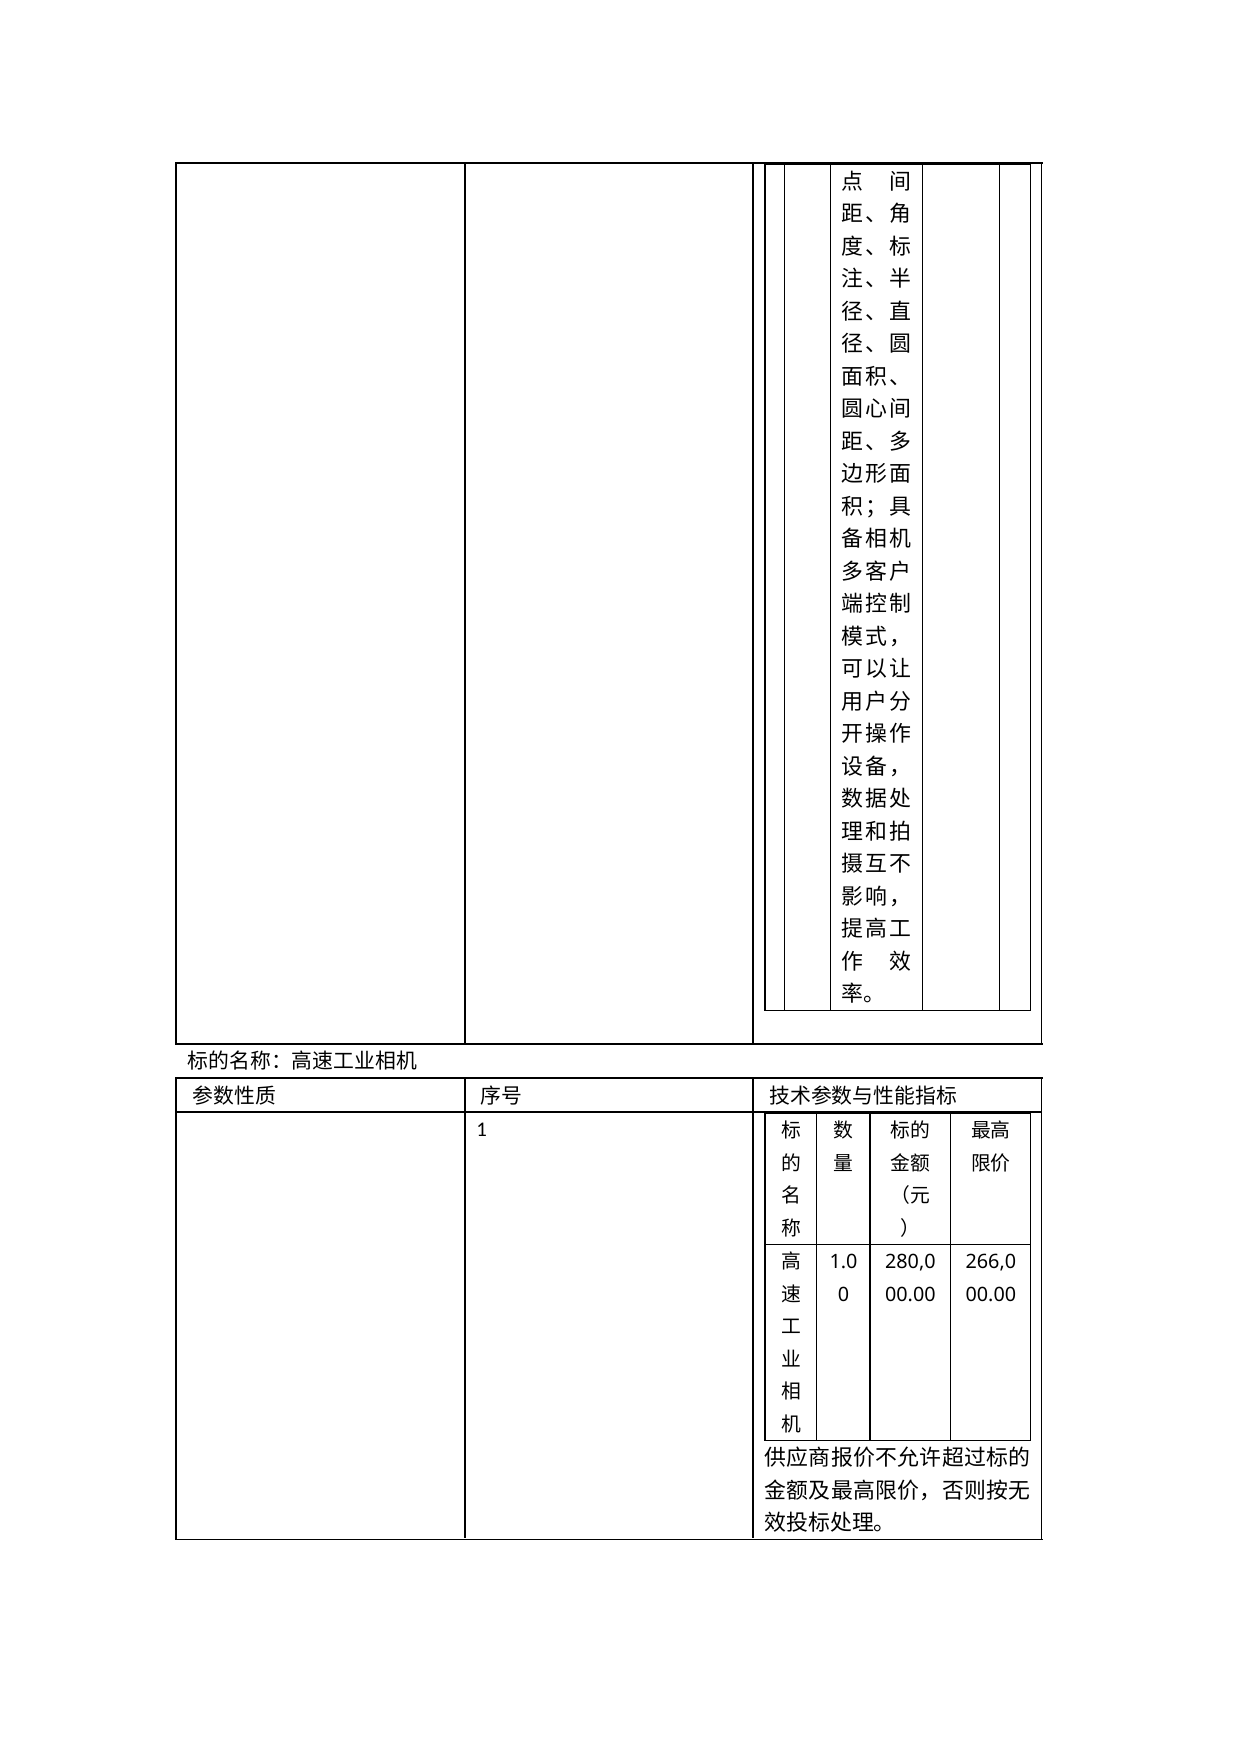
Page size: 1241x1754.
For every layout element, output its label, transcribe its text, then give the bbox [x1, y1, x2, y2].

table_cell 供应商报价不允许超过标的金额及最高限价，否则按无效投标处理。 [754, 1113, 1041, 1538]
table_header 参数性质 [177, 1079, 464, 1111]
table_header 序号 [466, 1079, 752, 1111]
text 标的名称：高速工业相机 [187, 1045, 1053, 1077]
table_cell [177, 1113, 464, 1538]
table_cell 2 [466, 164, 752, 1043]
table_header 技术参数与性能指标 [754, 1079, 1041, 1111]
table_cell [177, 164, 464, 1043]
table_cell 1 [466, 1113, 752, 1538]
